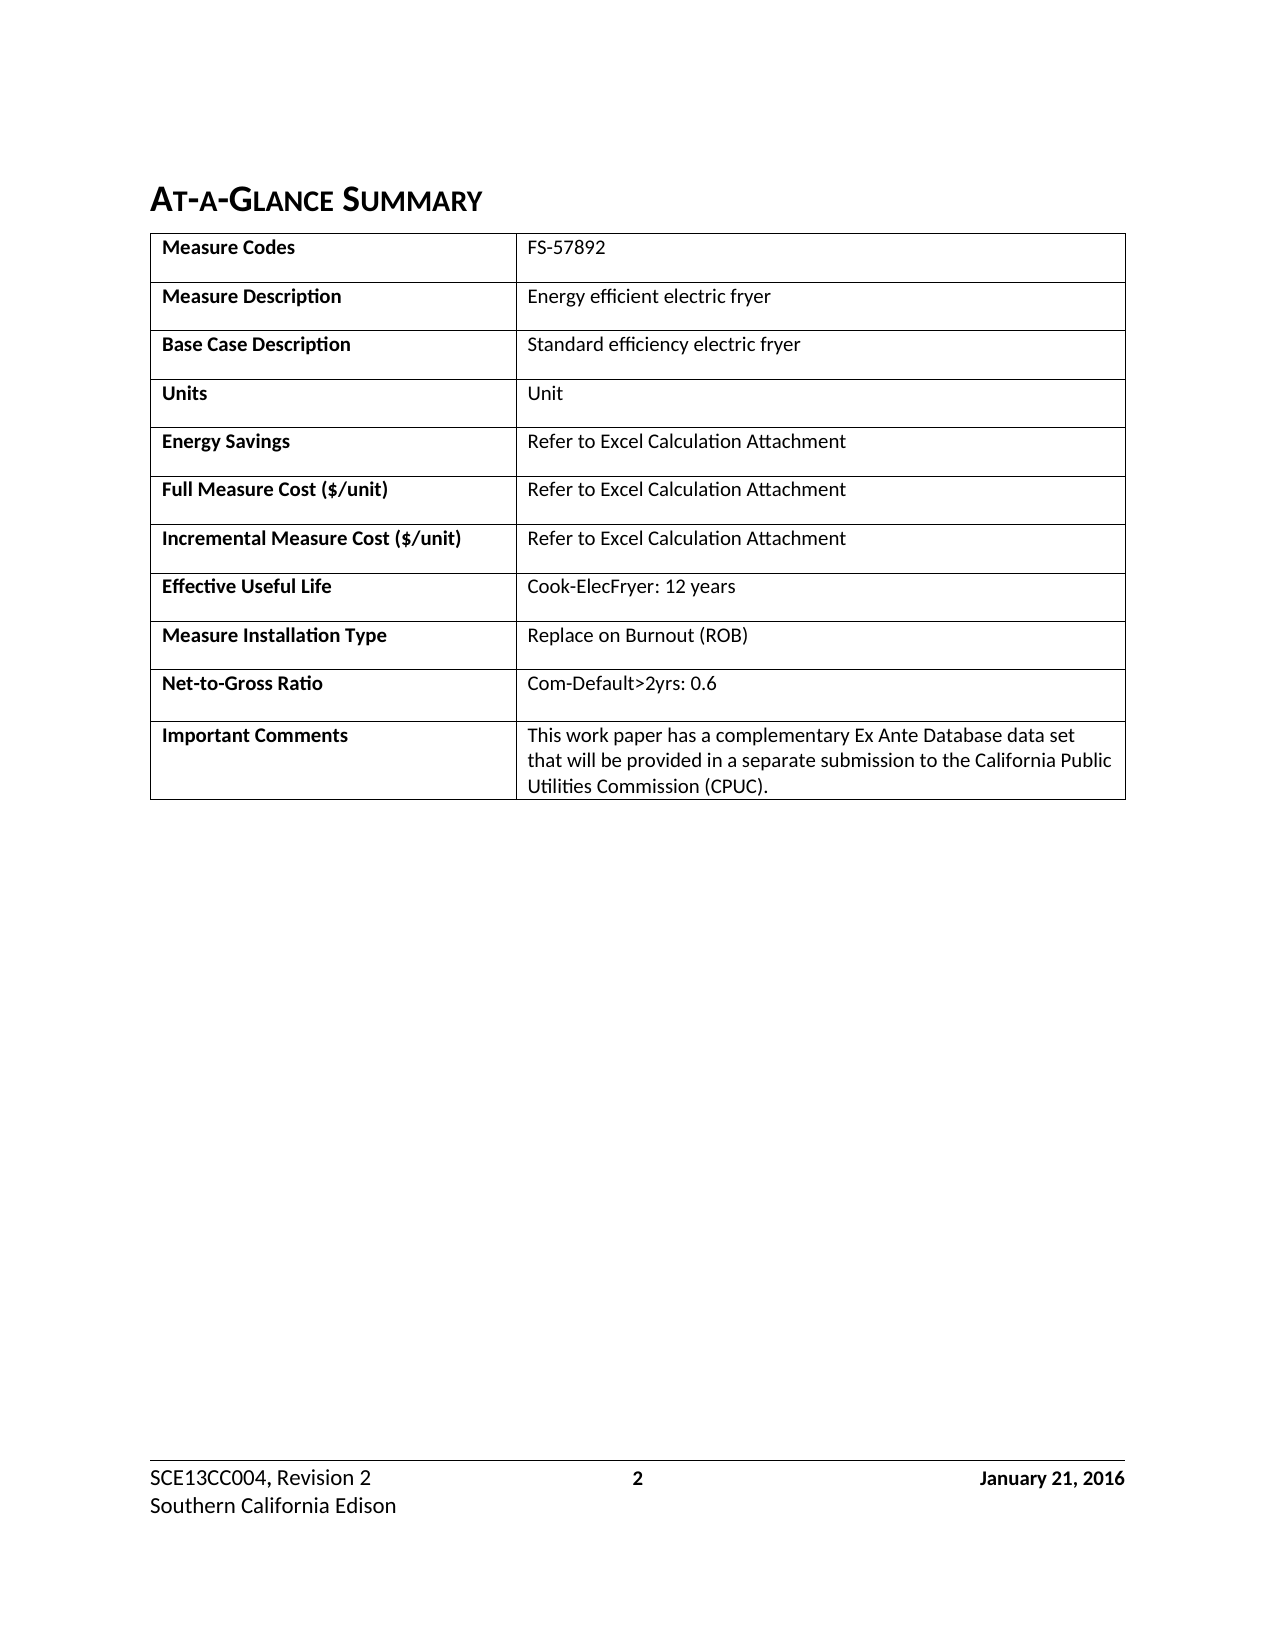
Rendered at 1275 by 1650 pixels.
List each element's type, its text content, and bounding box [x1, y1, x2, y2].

table_cell Net-to-Gross Ratio [151, 670, 516, 721]
table_cell Energy Savings [151, 428, 516, 476]
table_cell Energy efficient electric fryer [517, 283, 1125, 330]
table_cell Com-Default>2yrs: 0.6 [517, 670, 1125, 721]
table_cell Measure Installation Type [151, 622, 516, 669]
table_cell Standard efficiency electric fryer [517, 331, 1125, 379]
table_cell Full Measure Cost ($/unit) [151, 477, 516, 524]
table_cell Cook-ElecFryer: 12 years [517, 574, 1125, 621]
table_cell Measure Description [151, 283, 516, 330]
table_cell Units [151, 380, 516, 427]
subtitle At-a-Glance Summary [150, 175, 1125, 221]
table_cell Base Case Description [151, 331, 516, 379]
table_cell Refer to Excel Calculation Attachment [517, 525, 1125, 572]
table_cell This work paper has a complementary Ex Ante Database data set that will be provided in a separate submission to the California Public Utilities Commission (CPUC). [517, 722, 1125, 798]
table_cell Refer to Excel Calculation Attachment [517, 477, 1125, 524]
table_cell Unit [517, 380, 1125, 427]
table_cell Important Comments [151, 722, 516, 798]
table_header Measure Codes [151, 234, 516, 282]
table_cell Incremental Measure Cost ($/unit) [151, 525, 516, 572]
table_cell Refer to Excel Calculation Attachment [517, 428, 1125, 476]
table_cell Replace on Burnout (ROB) [517, 622, 1125, 669]
table_cell Effective Useful Life [151, 574, 516, 621]
table_header FS-57892 [517, 234, 1125, 282]
